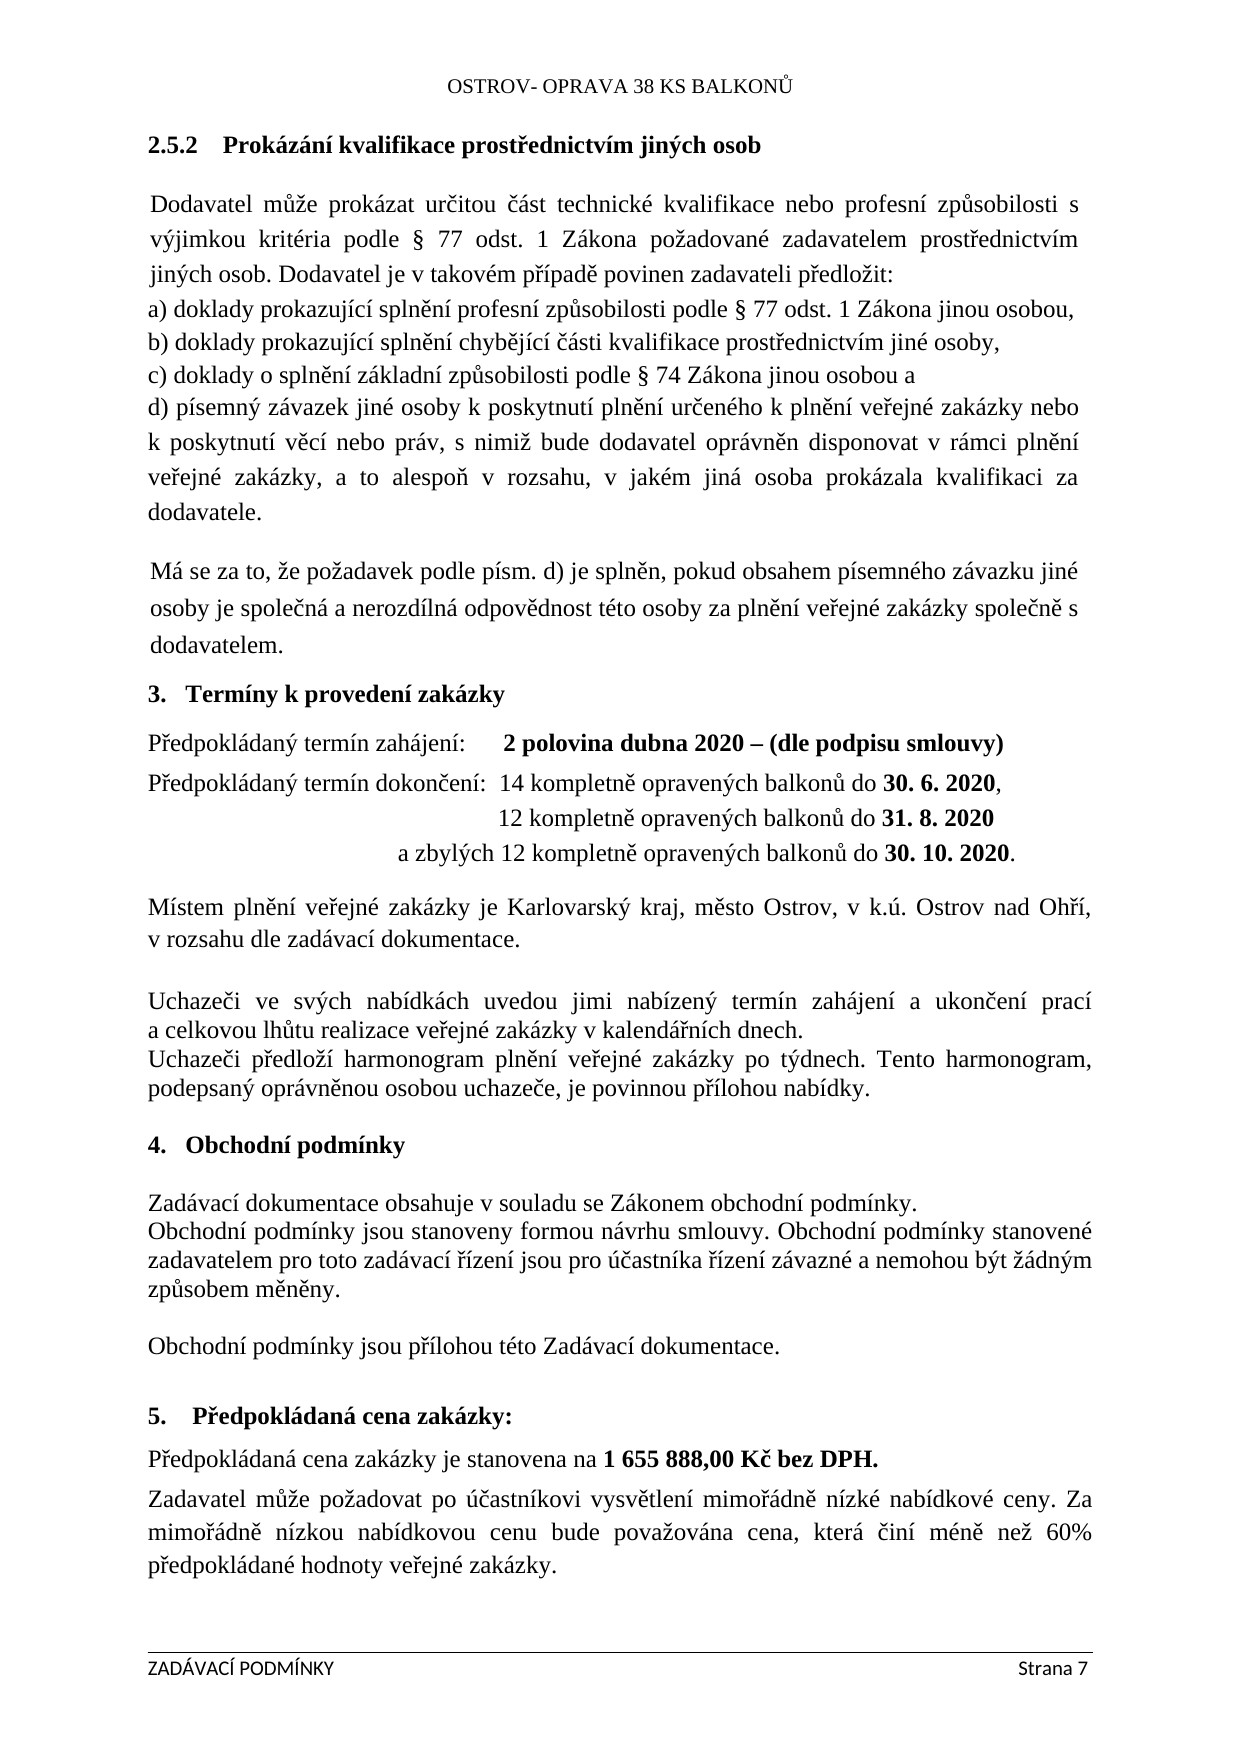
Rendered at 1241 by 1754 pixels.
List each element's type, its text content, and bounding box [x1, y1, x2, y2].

text 4. Obchodní podmínky [148, 1130, 1093, 1159]
text 3. Termíny k provedení zakázky [148, 679, 1093, 708]
text 2.5.2 Prokázání kvalifikace prostřednictvím jiných osob [148, 130, 1093, 159]
text Uchazeči ve svých nabídkách uvedou jimi nabízený termín zahájení a ukončení prací a celkovou lhůtu realizace veřejné zakázky v kalendářních dnech. [148, 986, 1093, 1044]
text b) doklady prokazující splnění chybějící části kvalifikace prostřednictvím jiné osoby, [148, 327, 1093, 356]
text Předpokládaný termín zahájení: 2 polovina dubna 2020 – (dle podpisu smlouvy) [148, 728, 1093, 757]
text 5. Předpokládaná cena zakázky: [148, 1401, 1093, 1430]
text Předpokládaná cena zakázky je stanovena na 1 655 888,00 Kč bez DPH. [148, 1444, 1093, 1473]
text Zadávací dokumentace obsahuje v souladu se Zákonem obchodní podmínky. [148, 1188, 1093, 1216]
text Obchodní podmínky jsou stanoveny formou návrhu smlouvy. Obchodní podmínky stanovené zadavatelem pro toto zadávací řízení jsou pro účastníka řízení závazné a nemohou být žádným způsobem měněny. [148, 1216, 1093, 1303]
text Uchazeči předloží harmonogram plnění veřejné zakázky po týdnech. Tento harmonogram, podepsaný oprávněnou osobou uchazeče, je povinnou přílohou nabídky. [148, 1044, 1093, 1101]
text c) doklady o splnění základní způsobilosti podle § 74 Zákona jinou osobou a [148, 360, 1093, 388]
text Místem plnění veřejné zakázky je Karlovarský kraj, město Ostrov, v k.ú. Ostrov nad Ohří, v rozsahu dle zadávací dokumentace. [148, 892, 1093, 953]
text Obchodní podmínky jsou přílohou této Zadávací dokumentace. [148, 1331, 1093, 1360]
text Zadavatel může požadovat po účastníkovi vysvětlení mimořádně nízké nabídkové ceny. Za mimořádně nízkou nabídkovou cenu bude považována cena, která činí méně než 60% předpokládané hodnoty veřejné zakázky. [148, 1484, 1093, 1578]
text Předpokládaný termín dokončení: 14 kompletně opravených balkonů do 30. 6. 2020, [148, 768, 1093, 797]
text d) písemný závazek jiné osoby k poskytnutí plnění určeného k plnění veřejné zakázky nebo k poskytnutí věcí nebo práv, s nimiž bude dodavatel oprávněn disponovat v rámci plnění veřejné zakázky, a to alespoň v rozsahu, v jakém jiná osoba prokázala kvalifikaci za dodavatele. [148, 392, 1079, 525]
text a zbylých 12 kompletně opravených balkonů do 30. 10. 2020. [148, 838, 1093, 867]
text 12 kompletně opravených balkonů do 31. 8. 2020 [148, 803, 1093, 832]
text Dodavatel může prokázat určitou část technické kvalifikace nebo profesní způsobilosti s výjimkou kritéria podle § 77 odst. 1 Zákona požadované zadavatelem prostřednictvím jiných osob. Dodavatel je v takovém případě povinen zadavateli předložit: [150, 189, 1079, 288]
text Má se za to, že požadavek podle písm. d) je splněn, pokud obsahem písemného závazku jiné osoby je společná a nerozdílná odpovědnost této osoby za plnění veřejné zakázky společně s dodavatelem. [150, 556, 1079, 659]
text a) doklady prokazující splnění profesní způsobilosti podle § 77 odst. 1 Zákona jinou osobou, [148, 294, 1093, 323]
